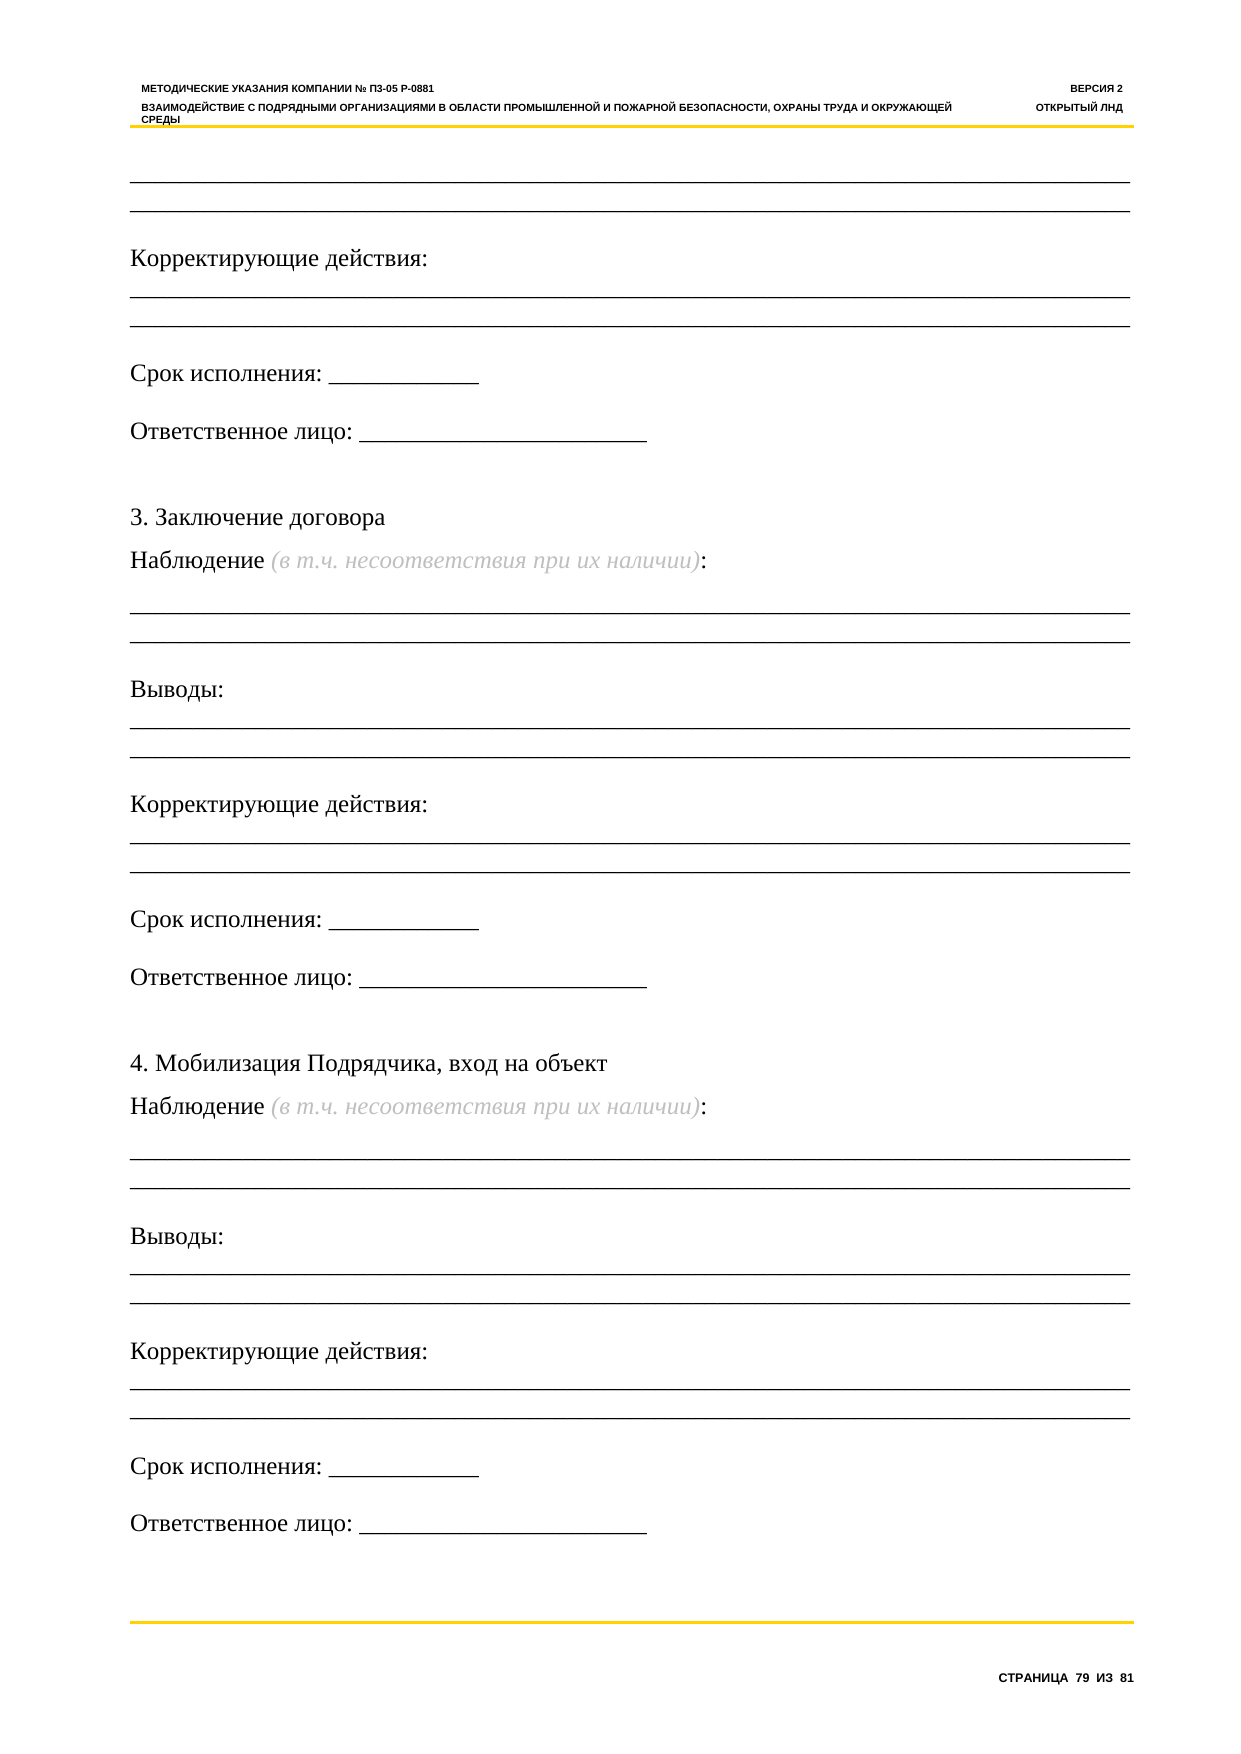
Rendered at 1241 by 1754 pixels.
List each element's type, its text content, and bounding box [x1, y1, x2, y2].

text Срок исполнения: ____________ [130, 1451, 1134, 1479]
text 3. Заключение договора [130, 502, 1134, 531]
text Корректирующие действия: [130, 789, 1134, 818]
text Ответственное лицо: _______________________ [130, 962, 1134, 991]
text Срок исполнения: ____________ [130, 358, 1134, 387]
text Корректирующие действия: [130, 1336, 1134, 1364]
text Корректирующие действия: [130, 243, 1134, 272]
text Выводы: [130, 1221, 1134, 1249]
text 4. Мобилизация Подрядчика, вход на объект [130, 1048, 1134, 1077]
text Выводы: [130, 674, 1134, 703]
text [130, 1364, 1134, 1422]
text Срок исполнения: ____________ [130, 904, 1134, 933]
text Ответственное лицо: _______________________ [130, 416, 1134, 444]
text Наблюдение (в т.ч. несоответствия при их наличии): [130, 545, 1134, 574]
text Наблюдение (в т.ч. несоответствия при их наличии): [130, 1091, 1134, 1120]
text Ответственное лицо: _______________________ [130, 1508, 1134, 1537]
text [130, 157, 1134, 214]
